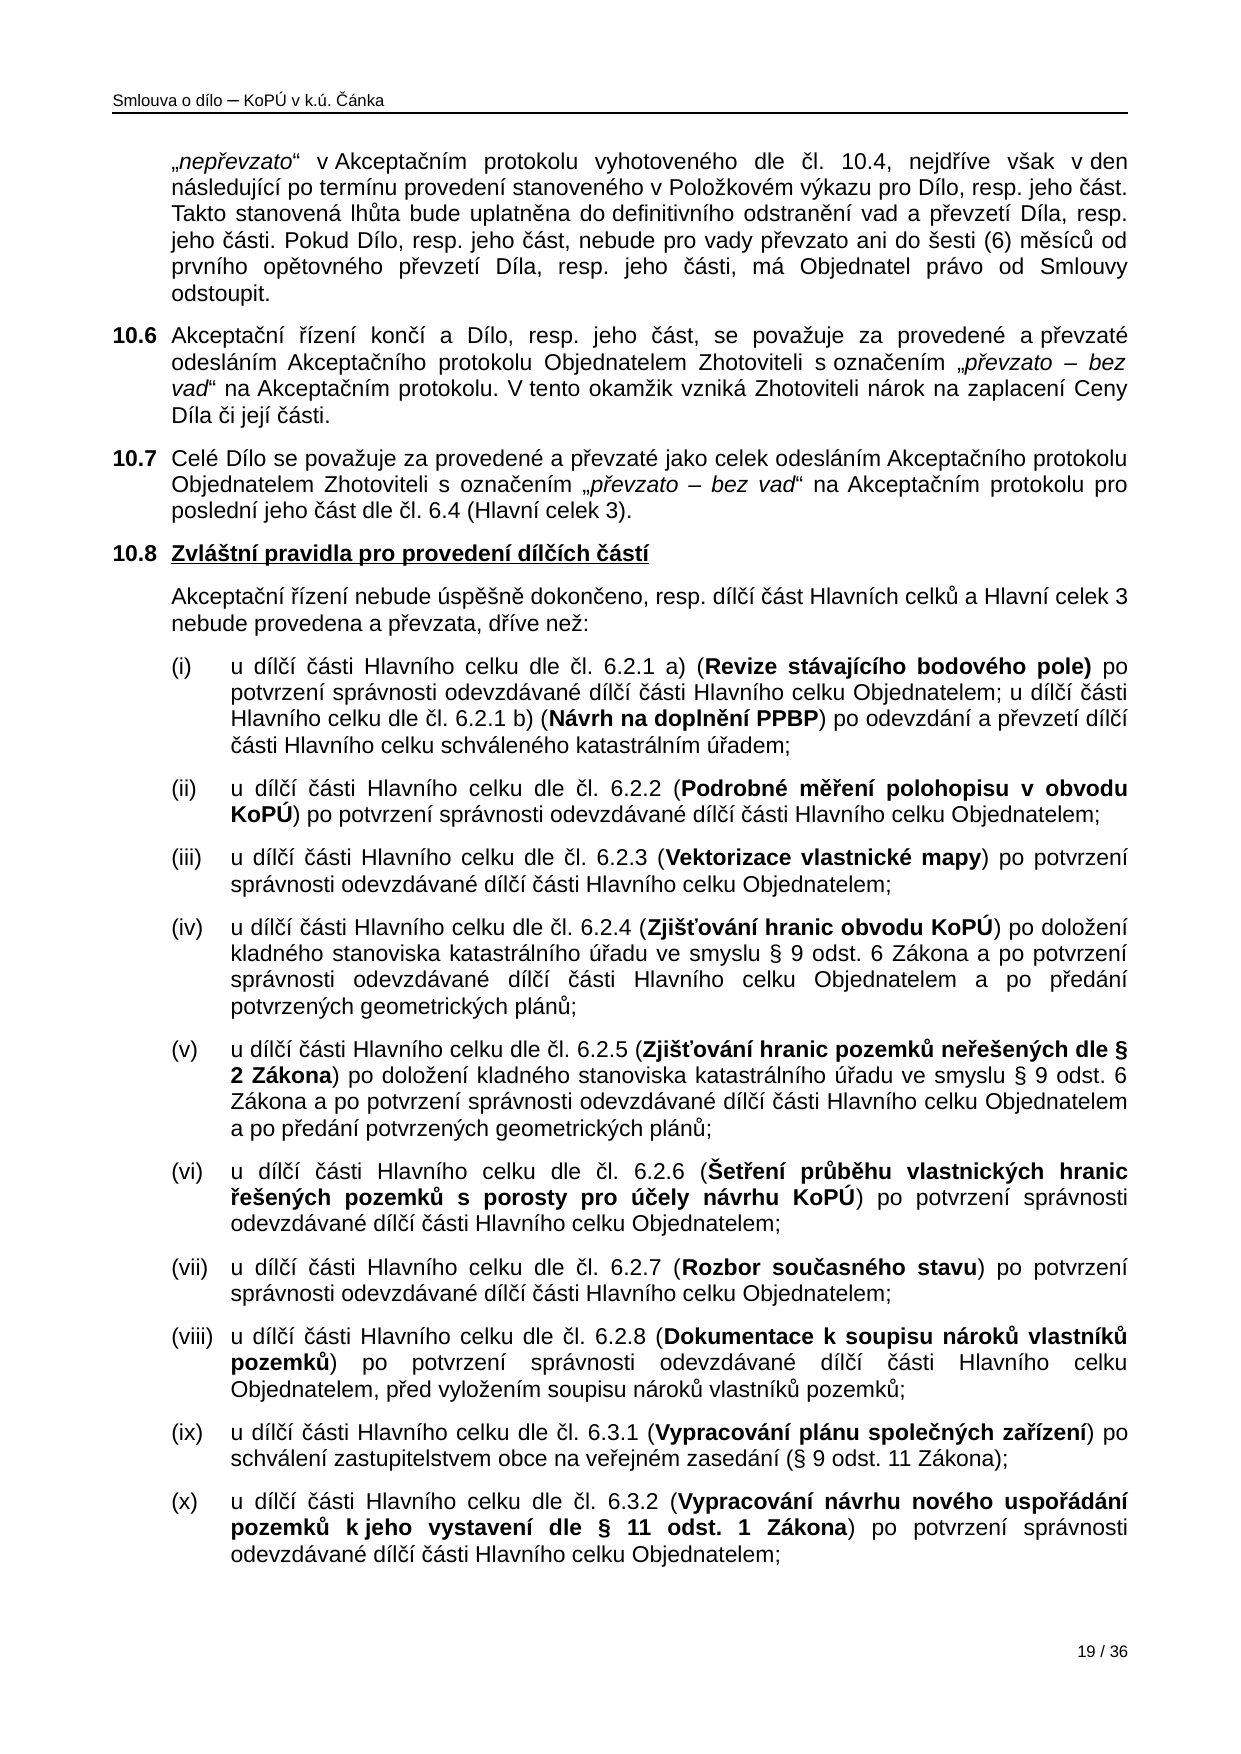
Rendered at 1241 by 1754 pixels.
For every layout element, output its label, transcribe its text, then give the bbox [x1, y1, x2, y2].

list u dílčí části Hlavního celku dle čl. 6.2.5 (Zjišťování hranic pozemků neřešených dle § 2 Zákona) po doložení kladného stanoviska katastrálního úřadu ve smyslu § 9 odst. 6 Zákona a po potvrzení správnosti odevzdávané dílčí části Hlavního celku Objednatelem a po předání potvrzených geometrických plánů; [171, 1036, 1128, 1141]
list u dílčí části Hlavního celku dle čl. 6.3.2 (Vypracování návrhu nového uspořádání pozemků k jeho vystavení dle § 11 odst. 1 Zákona) po potvrzení správnosti odevzdávané dílčí části Hlavního celku Objednatelem; [171, 1488, 1128, 1567]
text Celé Dílo se považuje za provedené a převzaté jako celek odesláním Akceptačního protokolu Objednatelem Zhotoviteli s označením „převzato – bez vad“ na Akceptačním protokolu pro poslední jeho část dle čl. 6.4 (Hlavní celek 3). [112, 444, 1128, 524]
list u dílčí části Hlavního celku dle čl. 6.2.4 (Zjišťování hranic obvodu KoPÚ) po doložení kladného stanoviska katastrálního úřadu ve smyslu § 9 odst. 6 Zákona a po potvrzení správnosti odevzdávané dílčí části Hlavního celku Objednatelem a po předání potvrzených geometrických plánů; [171, 913, 1128, 1019]
list u dílčí části Hlavního celku dle čl. 6.2.8 (Dokumentace k soupisu nároků vlastníků pozemků) po potvrzení správnosti odevzdávané dílčí části Hlavního celku Objednatelem, před vyložením soupisu nároků vlastníků pozemků; [171, 1323, 1128, 1402]
list u dílčí části Hlavního celku dle čl. 6.2.3 (Vektorizace vlastnické mapy) po potvrzení správnosti odevzdávané dílčí části Hlavního celku Objednatelem; [171, 844, 1128, 897]
list u dílčí části Hlavního celku dle čl. 6.2.6 (Šetření průběhu vlastnických hranic řešených pozemků s porosty pro účely návrhu KoPÚ) po potvrzení správnosti odevzdávané dílčí části Hlavního celku Objednatelem; [171, 1158, 1128, 1237]
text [112, 148, 1128, 306]
list Akceptační řízení nebude úspěšně dokončeno, resp. dílčí část Hlavních celků a Hlavní celek 3 nebude provedena a převzata, dříve než: [171, 583, 1128, 636]
list u dílčí části Hlavního celku dle čl. 6.2.7 (Rozbor současného stavu) po potvrzení správnosti odevzdávané dílčí části Hlavního celku Objednatelem; [171, 1253, 1128, 1306]
list u dílčí části Hlavního celku dle čl. 6.3.1 (Vypracování plánu společných zařízení) po schválení zastupitelstvem obce na veřejném zasedání (§ 9 odst. 11 Zákona); [171, 1418, 1128, 1471]
list u dílčí části Hlavního celku dle čl. 6.2.2 (Podrobné měření polohopisu v obvodu KoPÚ) po potvrzení správnosti odevzdávané dílčí části Hlavního celku Objednatelem; [171, 775, 1128, 827]
text Zvláštní pravidla pro provedení dílčích částí [112, 540, 1128, 567]
text Akceptační řízení končí a Dílo, resp. jeho část, se považuje za provedené a převzaté odesláním Akceptačního protokolu Objednatelem Zhotoviteli s označením „převzato – bez vad“ na Akceptačním protokolu. V tento okamžik vzniká Zhotoviteli nárok na zaplacení Ceny Díla či její části. [112, 322, 1128, 428]
list u dílčí části Hlavního celku dle čl. 6.2.1 a) (Revize stávajícího bodového pole) po potvrzení správnosti odevzdávané dílčí části Hlavního celku Objednatelem; u dílčí části Hlavního celku dle čl. 6.2.1 b) (Návrh na doplnění PPBP) po odevzdání a převzetí dílčí části Hlavního celku schváleného katastrálním úřadem; [171, 653, 1128, 758]
